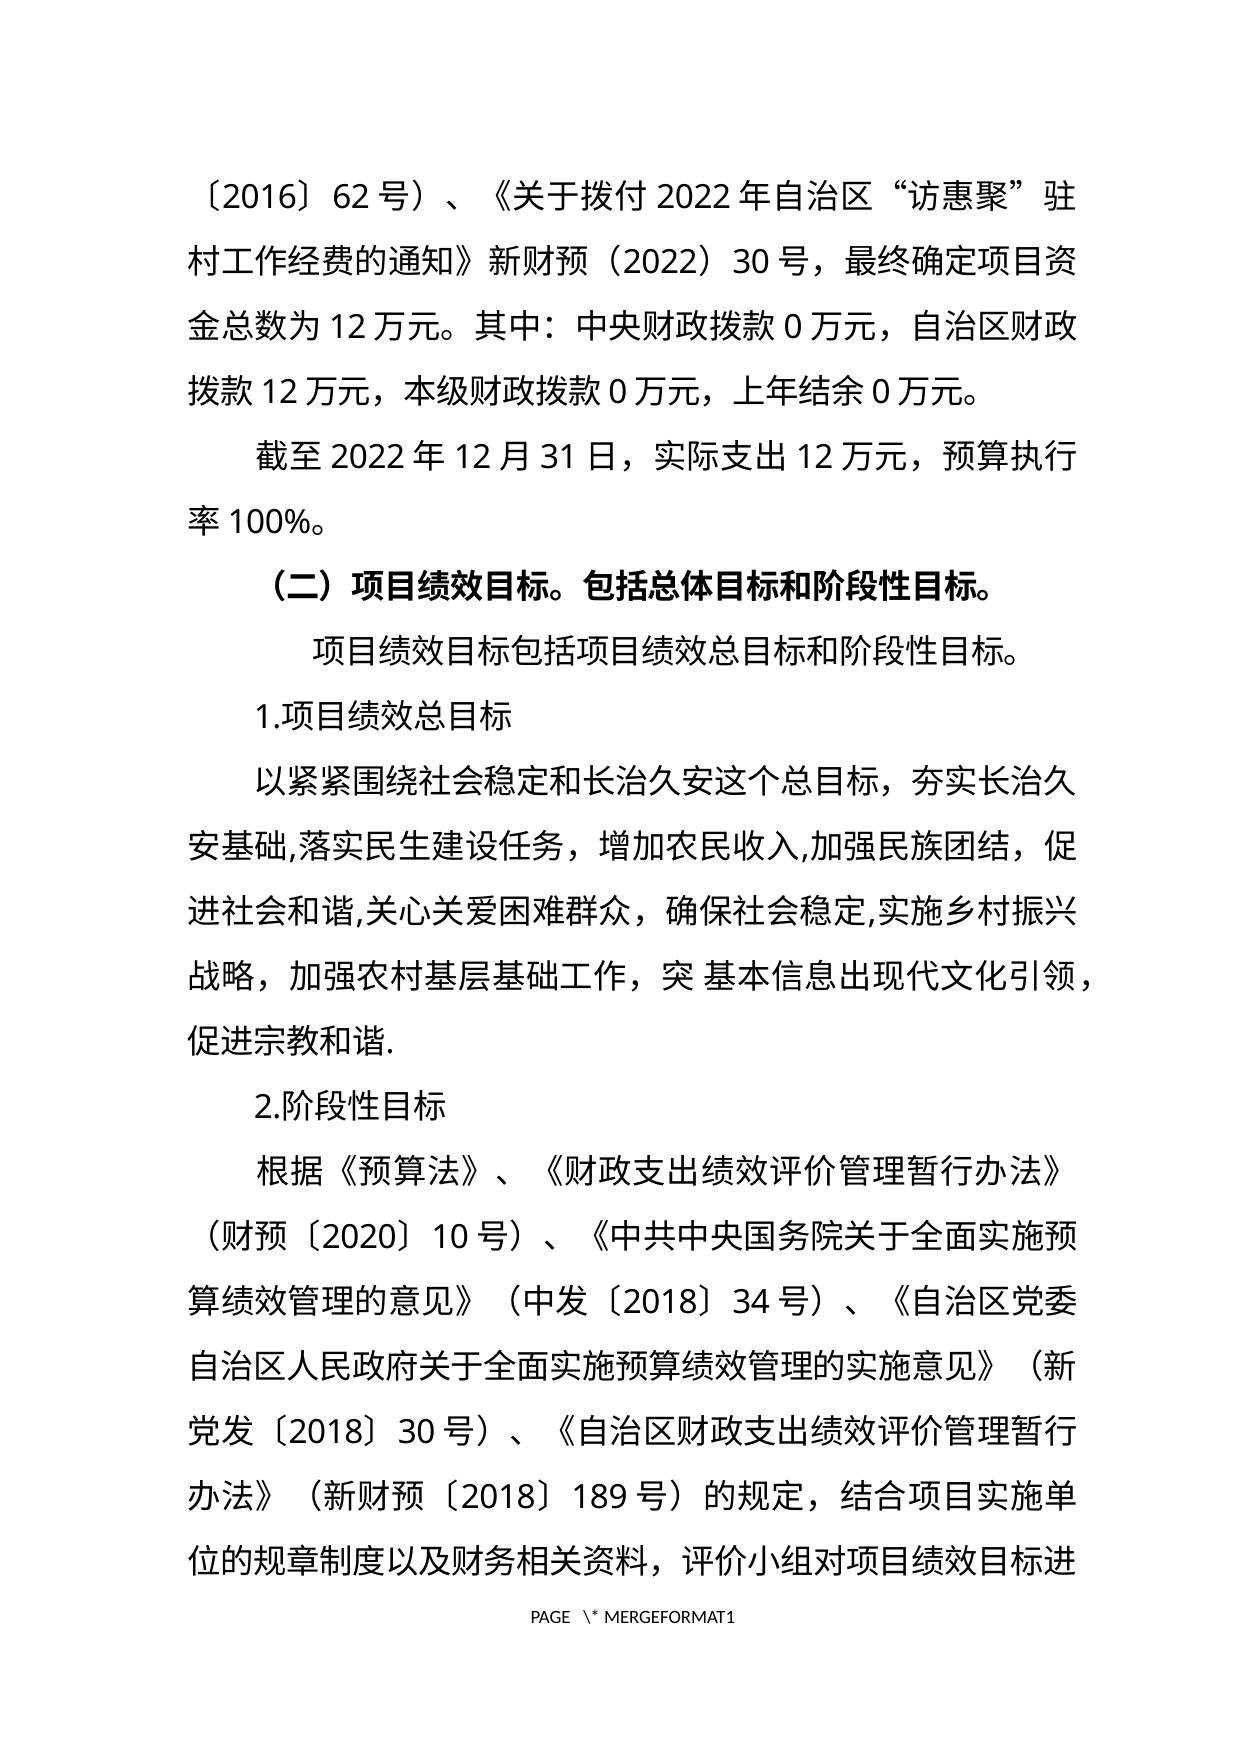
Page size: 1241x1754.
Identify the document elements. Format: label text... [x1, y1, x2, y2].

text （二）项目绩效目标。包括总体目标和阶段性目标。 [187, 552, 1078, 617]
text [187, 617, 1078, 1592]
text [187, 162, 1078, 552]
